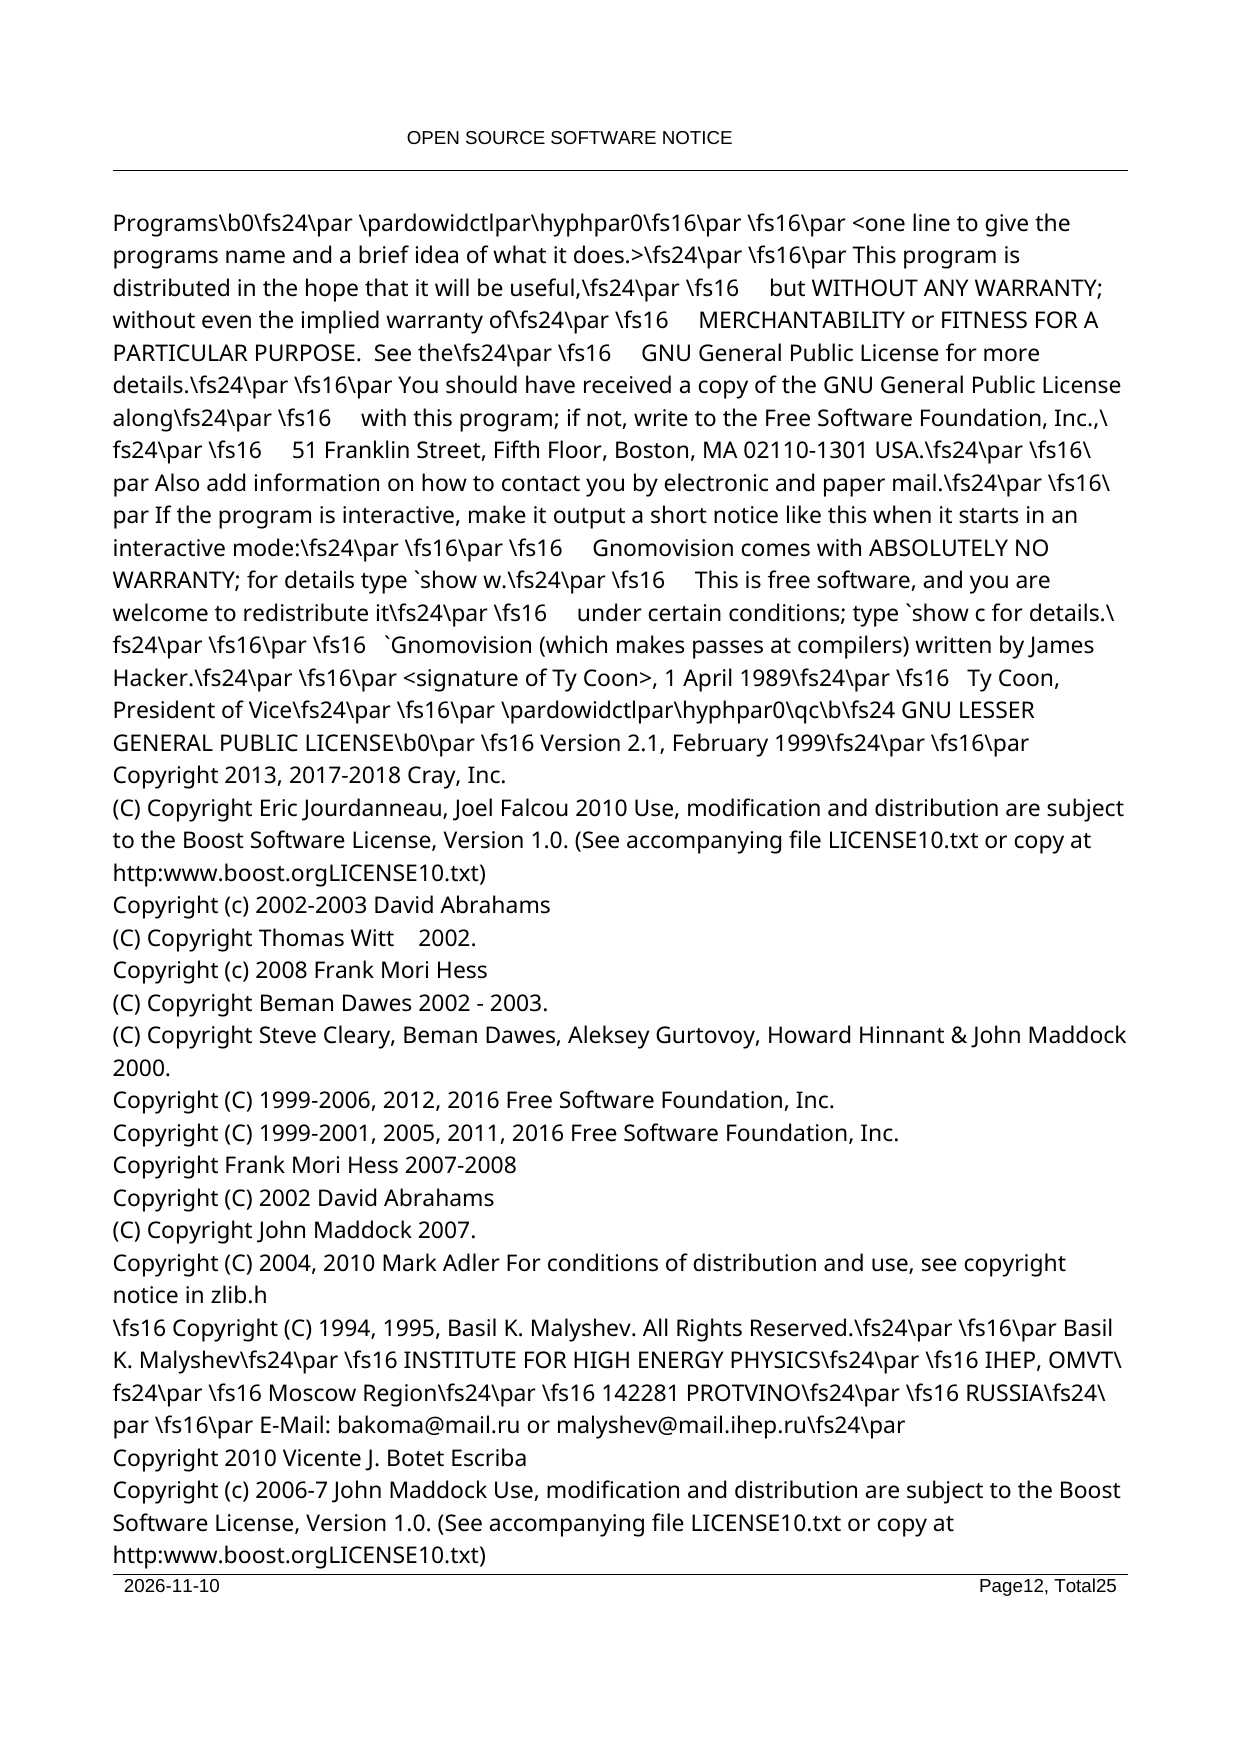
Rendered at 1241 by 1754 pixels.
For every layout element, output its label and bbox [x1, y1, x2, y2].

text [112, 206, 1128, 1571]
